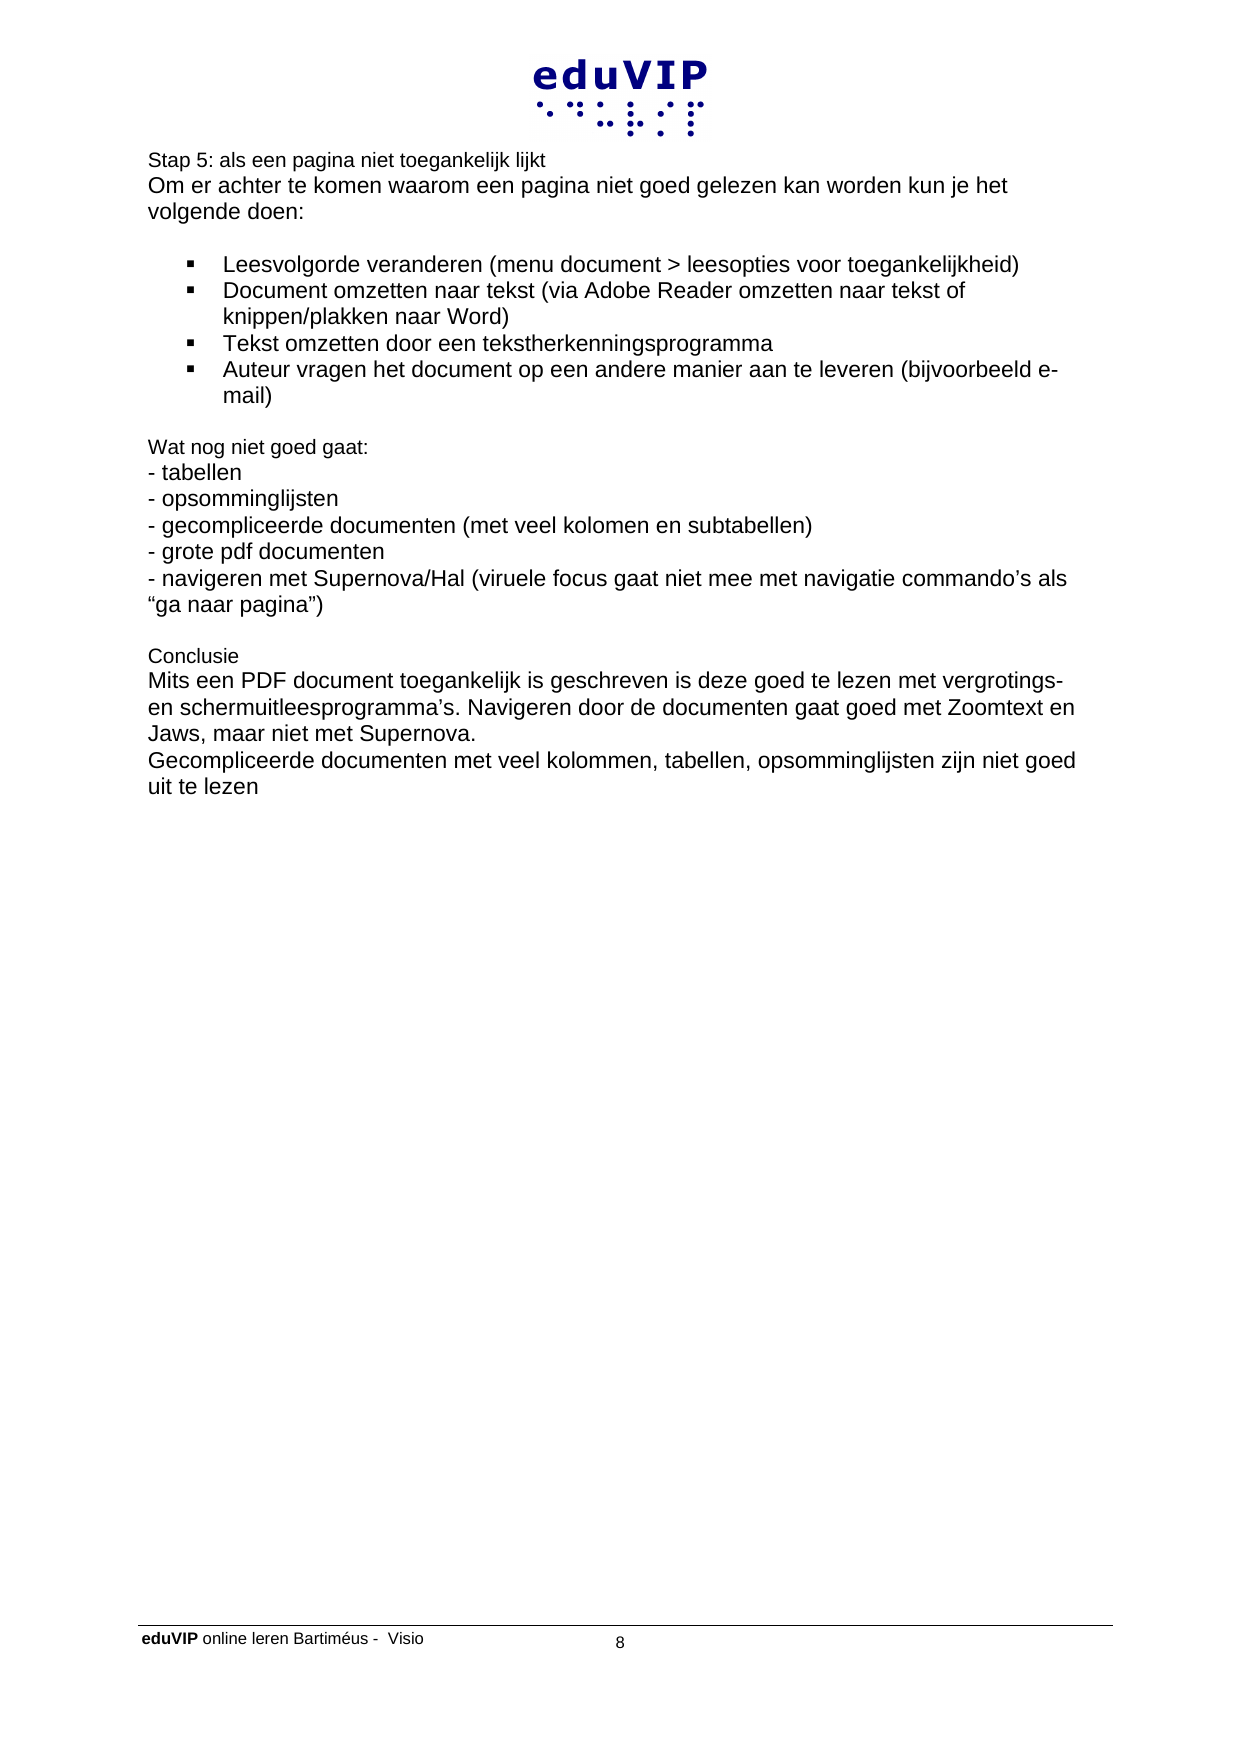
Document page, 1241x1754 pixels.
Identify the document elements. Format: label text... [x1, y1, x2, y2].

text Gecompliceerde documenten met veel kolommen, tabellen, opsomminglijsten zijn niet goed uit te lezen [148, 747, 1093, 799]
text Om er achter te komen waarom een pagina niet goed gelezen kan worden kun je het volgende doen: [148, 172, 1093, 224]
list Leesvolgorde veranderen (menu document > leesopties voor toegankelijkheid) [185, 251, 1093, 277]
text - grote pdf documenten [148, 538, 1093, 564]
text Wat nog niet goed gaat: [148, 435, 1093, 459]
text Conclusie [148, 643, 1093, 667]
text Mits een PDF document toegankelijk is geschreven is deze goed te lezen met vergrotings- en schermuitleesprogramma’s. Navigeren door de documenten gaat goed met Zoomtext en Jaws, maar niet met Supernova. [148, 667, 1093, 747]
text - gecompliceerde documenten (met veel kolomen en subtabellen) [148, 512, 1093, 538]
text - navigeren met Supernova/Hal (viruele focus gaat niet mee met navigatie commando’s als “ga naar pagina”) [148, 564, 1093, 617]
text Stap 5: als een pagina niet toegankelijk lijkt [148, 148, 1093, 172]
text - opsomminglijsten [148, 485, 1093, 512]
picture [528, 54, 712, 142]
list Auteur vragen het document op een andere manier aan te leveren (bijvoorbeeld e-mail) [185, 356, 1093, 409]
text - tabellen [148, 459, 1093, 485]
list Tekst omzetten door een tekstherkenningsprogramma [185, 330, 1093, 356]
list Document omzetten naar tekst (via Adobe Reader omzetten naar tekst of knippen/plakken naar Word) [185, 277, 1093, 330]
